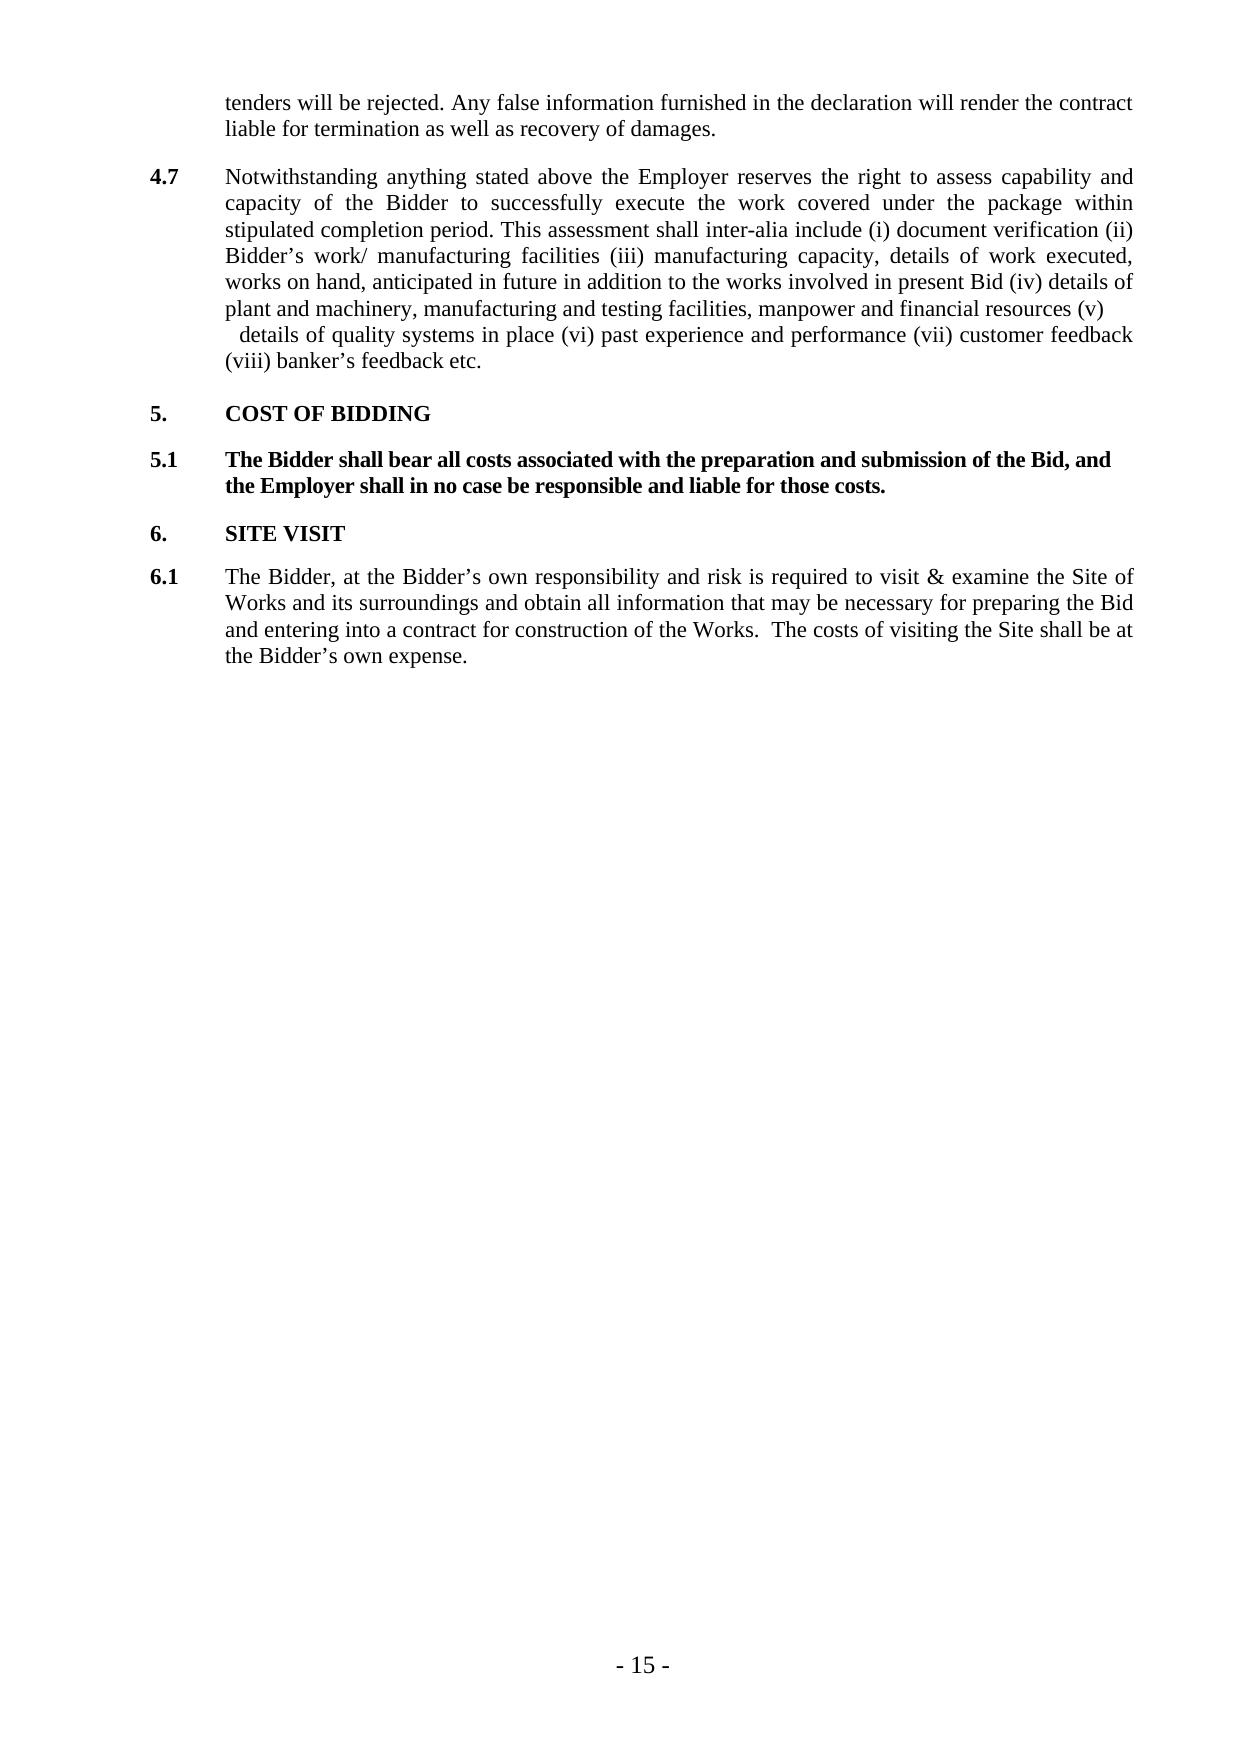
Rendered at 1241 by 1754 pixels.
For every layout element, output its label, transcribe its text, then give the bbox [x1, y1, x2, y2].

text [150, 89, 1135, 141]
text 4.7 Notwithstanding anything stated above the Employer reserves the right to assess capability and capacity of the Bidder to successfully execute the work covered under the package within stipulated completion period. This assessment shall inter-alia include (i) document verification (ii) Bidder’s work/ manufacturing facilities (iii) manufacturing capacity, details of work executed, works on hand, anticipated in future in addition to the works involved in present Bid (iv) details of plant and machinery, manufacturing and testing facilities, manpower and financial resources (v) [150, 163, 1135, 321]
text 5. COST OF BIDDING [150, 400, 1135, 426]
text details of quality systems in place (vi) past experience and performance (vii) customer feedback (viii) banker’s feedback etc. [150, 321, 1135, 374]
text 6. SITE VISIT [150, 520, 1135, 546]
text 6.1 The Bidder, at the Bidder’s own responsibility and risk is required to visit & examine the Site of Works and its surroundings and obtain all information that may be necessary for preparing the Bid and entering into a contract for construction of the Works. The costs of visiting the Site shall be at the Bidder’s own expense. [150, 563, 1135, 668]
text 5.1 The Bidder shall bear all costs associated with the preparation and submission of the Bid, and the Employer shall in no case be responsible and liable for those costs. [150, 446, 1135, 498]
